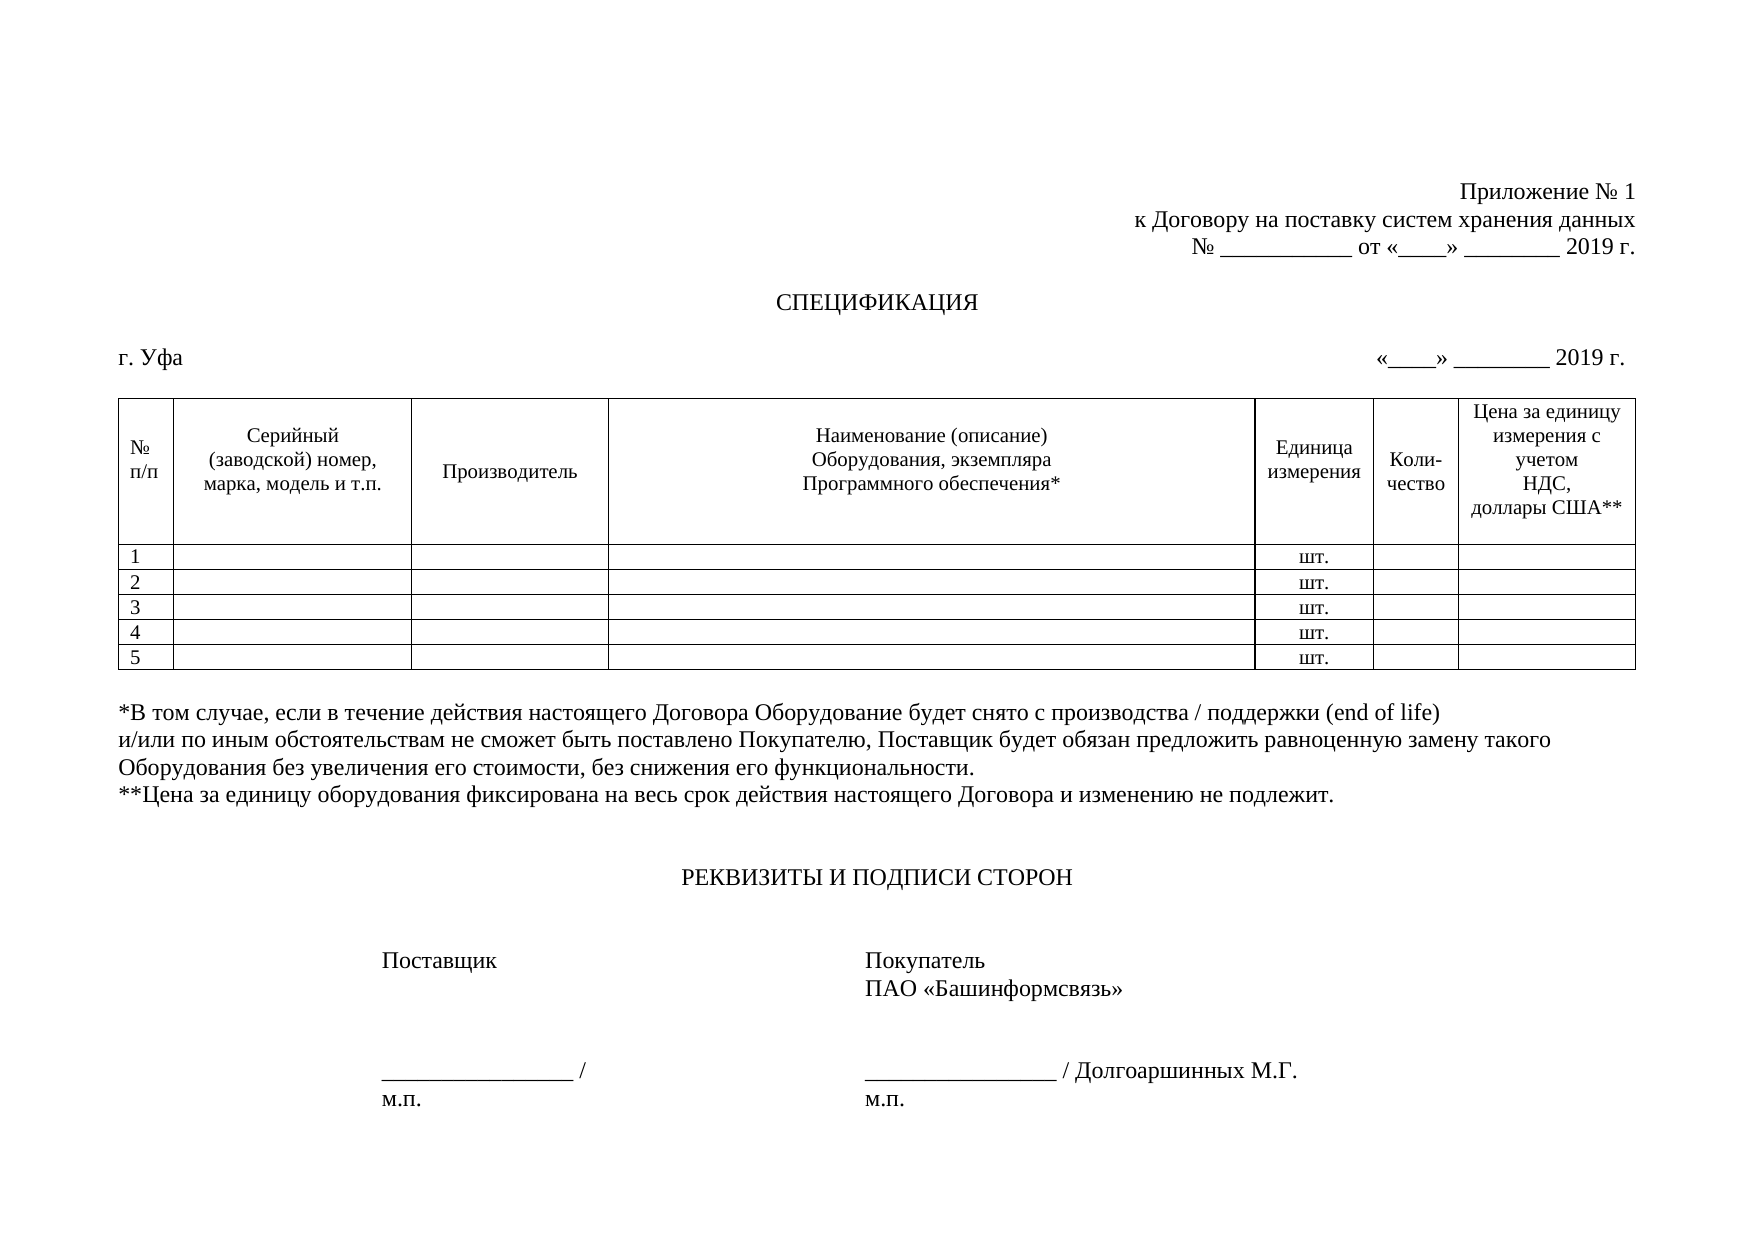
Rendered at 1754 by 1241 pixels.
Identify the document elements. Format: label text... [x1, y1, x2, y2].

table_cell 3 [119, 595, 173, 619]
table_cell [412, 570, 608, 594]
table_cell [609, 645, 1254, 669]
table_cell [609, 545, 1254, 568]
table_cell шт. [1256, 595, 1373, 619]
table_cell [1374, 545, 1458, 568]
table_header Производитель [412, 399, 608, 543]
table_cell [174, 570, 411, 594]
table_header Единица измерения [1256, 399, 1373, 543]
text *В том случае, если в течение действия настоящего Договора Оборудование будет снято с производства / поддержки (end of life) [118, 698, 1636, 725]
table_cell [1459, 620, 1635, 644]
table_cell [174, 620, 411, 644]
table_cell ________________ / [370, 1056, 854, 1084]
table_header Коли-чество [1374, 399, 1458, 543]
table_cell 4 [119, 620, 173, 644]
table_cell [412, 545, 608, 568]
table_cell [609, 570, 1254, 594]
table_cell [412, 595, 608, 619]
text РЕКВИЗИТЫ И ПОДПИСИ СТОРОН [118, 863, 1636, 891]
table_cell шт. [1256, 545, 1373, 568]
table_cell 5 [119, 645, 173, 669]
table_cell шт. [1256, 620, 1373, 644]
text к Договору на поставку систем хранения данных [118, 205, 1636, 232]
table_cell [1459, 570, 1635, 594]
text Оборудования без увеличения его стоимости, без снижения его функциональности. [118, 753, 1636, 780]
table_cell [1459, 545, 1635, 568]
text № ___________ от «____» ________ 2019 г. [118, 232, 1636, 260]
table_header Поставщик [370, 946, 854, 1056]
table_cell [1459, 595, 1635, 619]
table_header Наименование (описание) Оборудования, экземпляра Программного обеспечения* [609, 399, 1254, 543]
text СПЕЦИФИКАЦИЯ [118, 288, 1636, 315]
table_cell [412, 620, 608, 644]
table_header № п/п [119, 399, 173, 543]
table_cell [1374, 620, 1458, 644]
table_header Серийный (заводской) номер, марка, модель и т.п. [174, 399, 411, 543]
table_cell м.п. [854, 1084, 1385, 1112]
table_cell [174, 595, 411, 619]
table_cell [1459, 645, 1635, 669]
table_cell шт. [1256, 570, 1373, 594]
table_cell [609, 595, 1254, 619]
table_cell [412, 645, 608, 669]
text г. Уфа «____» ________ 2019 г. [118, 343, 1636, 370]
text Приложение № 1 [118, 177, 1636, 205]
table_cell м.п. [370, 1084, 854, 1112]
text **Цена за единицу оборудования фиксирована на весь срок действия настоящего Договора и изменению не подлежит. [118, 780, 1636, 808]
text и/или по иным обстоятельствам не сможет быть поставлено Покупателю, Поставщик будет обязан предложить равноценную замену такого [118, 725, 1636, 753]
table_cell [174, 645, 411, 669]
table_cell [609, 620, 1254, 644]
table_cell 1 [119, 545, 173, 568]
table_cell [1374, 570, 1458, 594]
table_cell 2 [119, 570, 173, 594]
table_cell ________________ / Долгоаршинных М.Г. [854, 1056, 1385, 1084]
table_header Цена за единицу измерения с учетом НДС, доллары США** [1459, 399, 1635, 543]
table_cell шт. [1256, 645, 1373, 669]
table_cell [1374, 595, 1458, 619]
table_cell [1374, 645, 1458, 669]
table_cell [174, 545, 411, 568]
table_header Покупатель ПАО «Башинформсвязь» [854, 946, 1385, 1056]
